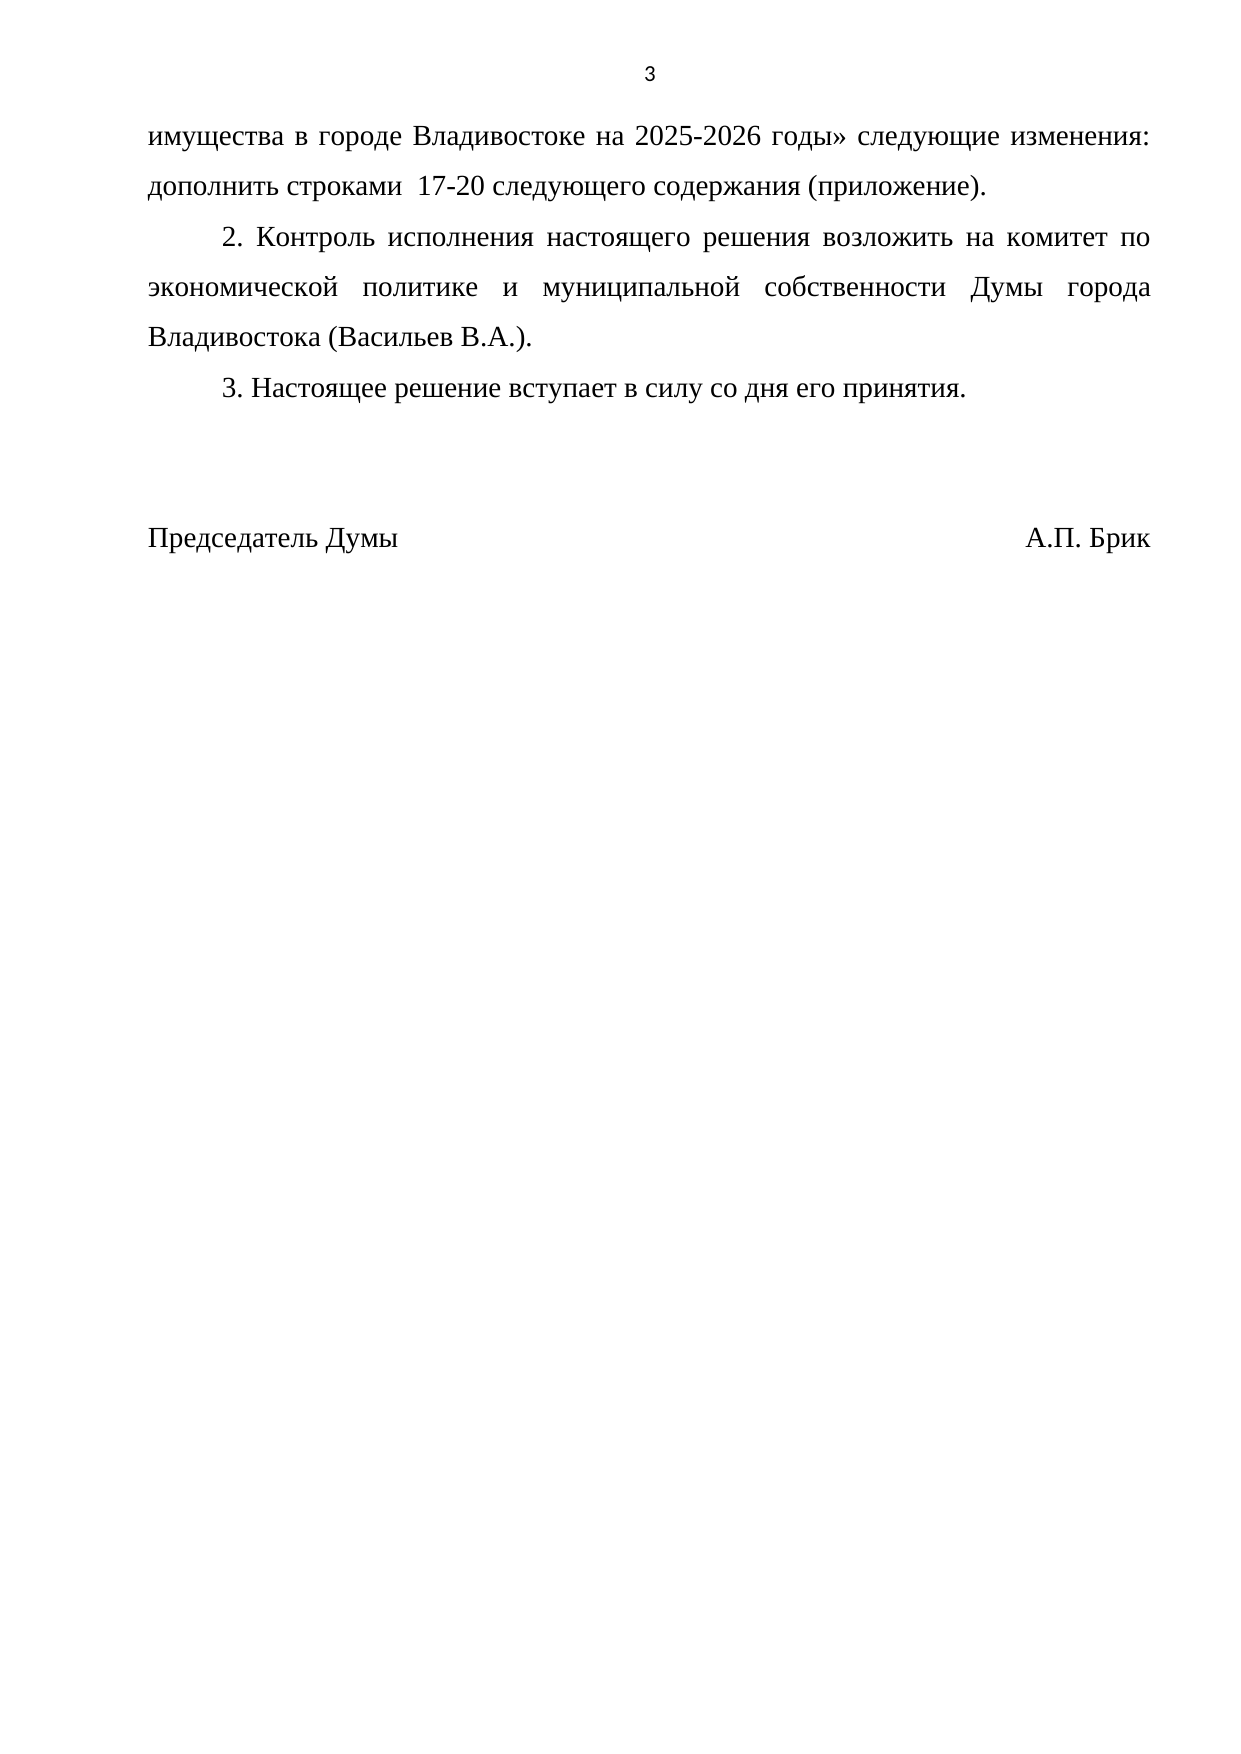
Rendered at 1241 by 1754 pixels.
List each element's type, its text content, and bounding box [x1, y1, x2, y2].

text 2. Контроль исполнения настоящего решения возложить на комитет по экономической политике и муниципальной собственности Думы города Владивостока (Васильев В.А.). [148, 219, 1152, 353]
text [148, 118, 1152, 202]
text 3. Настоящее решение вступает в силу со дня его принятия. [148, 370, 1152, 403]
text Председатель Думы А.П. Брик [148, 521, 1152, 554]
